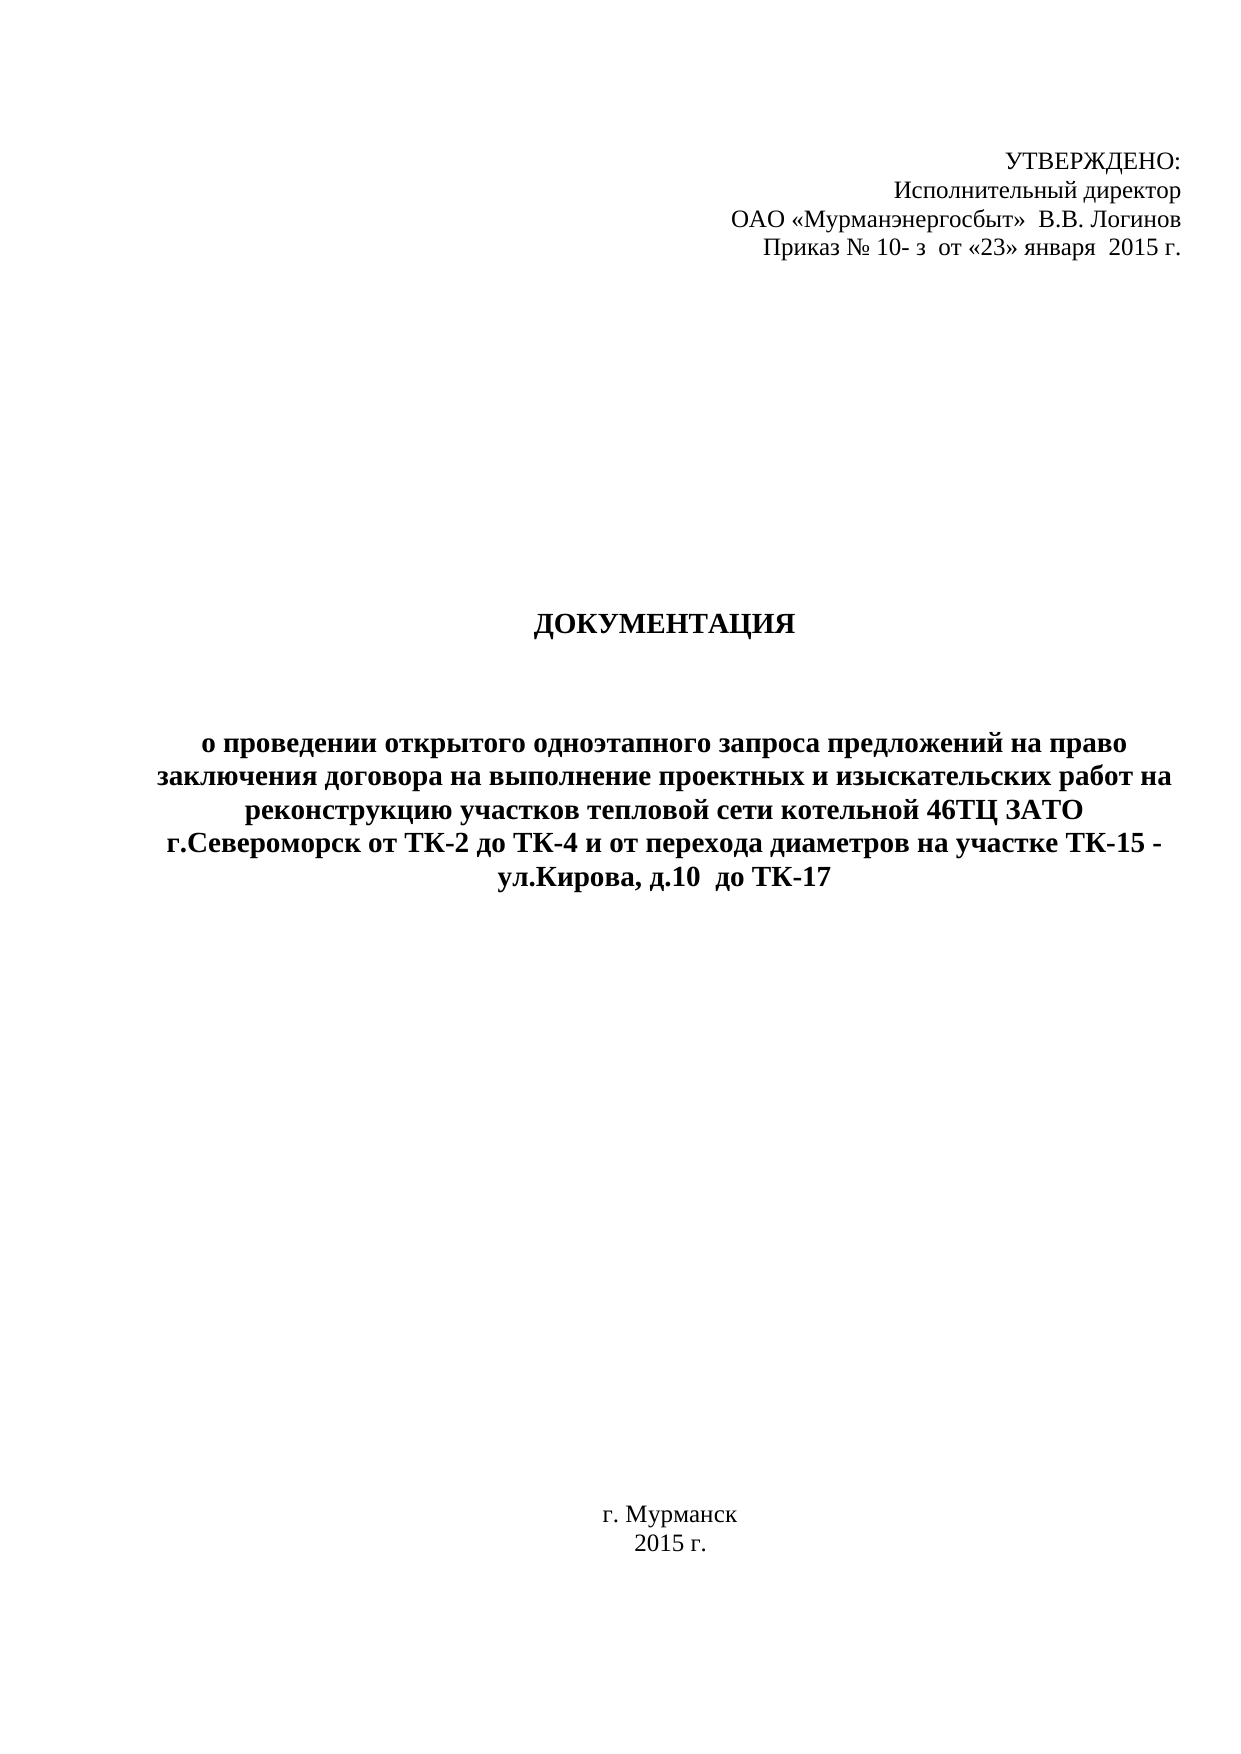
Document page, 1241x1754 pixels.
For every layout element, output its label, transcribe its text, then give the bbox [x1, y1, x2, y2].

text ОАО «Мурманэнергосбыт» В.В. Логинов [148, 204, 1181, 232]
text Приказ № 10- з от «23» января 2015 г. [148, 232, 1181, 261]
text о проведении открытого одноэтапного запроса предложений на право заключения договора на выполнение проектных и изыскательских работ на реконструкцию участков тепловой сети котельной 46ТЦ ЗАТО г.Североморск от ТК-2 до ТК-4 и от перехода диаметров на участке ТК-15 - ул.Кирова, д.10 до ТК-17 [148, 725, 1181, 893]
text УТВЕРЖДЕНО: [59, 146, 1181, 175]
text Исполнительный директор [148, 175, 1181, 204]
text г. Мурманск [489, 1499, 852, 1528]
text 2015 г. [489, 1528, 852, 1557]
text ДОКУМЕНТАЦИЯ [148, 606, 1181, 640]
